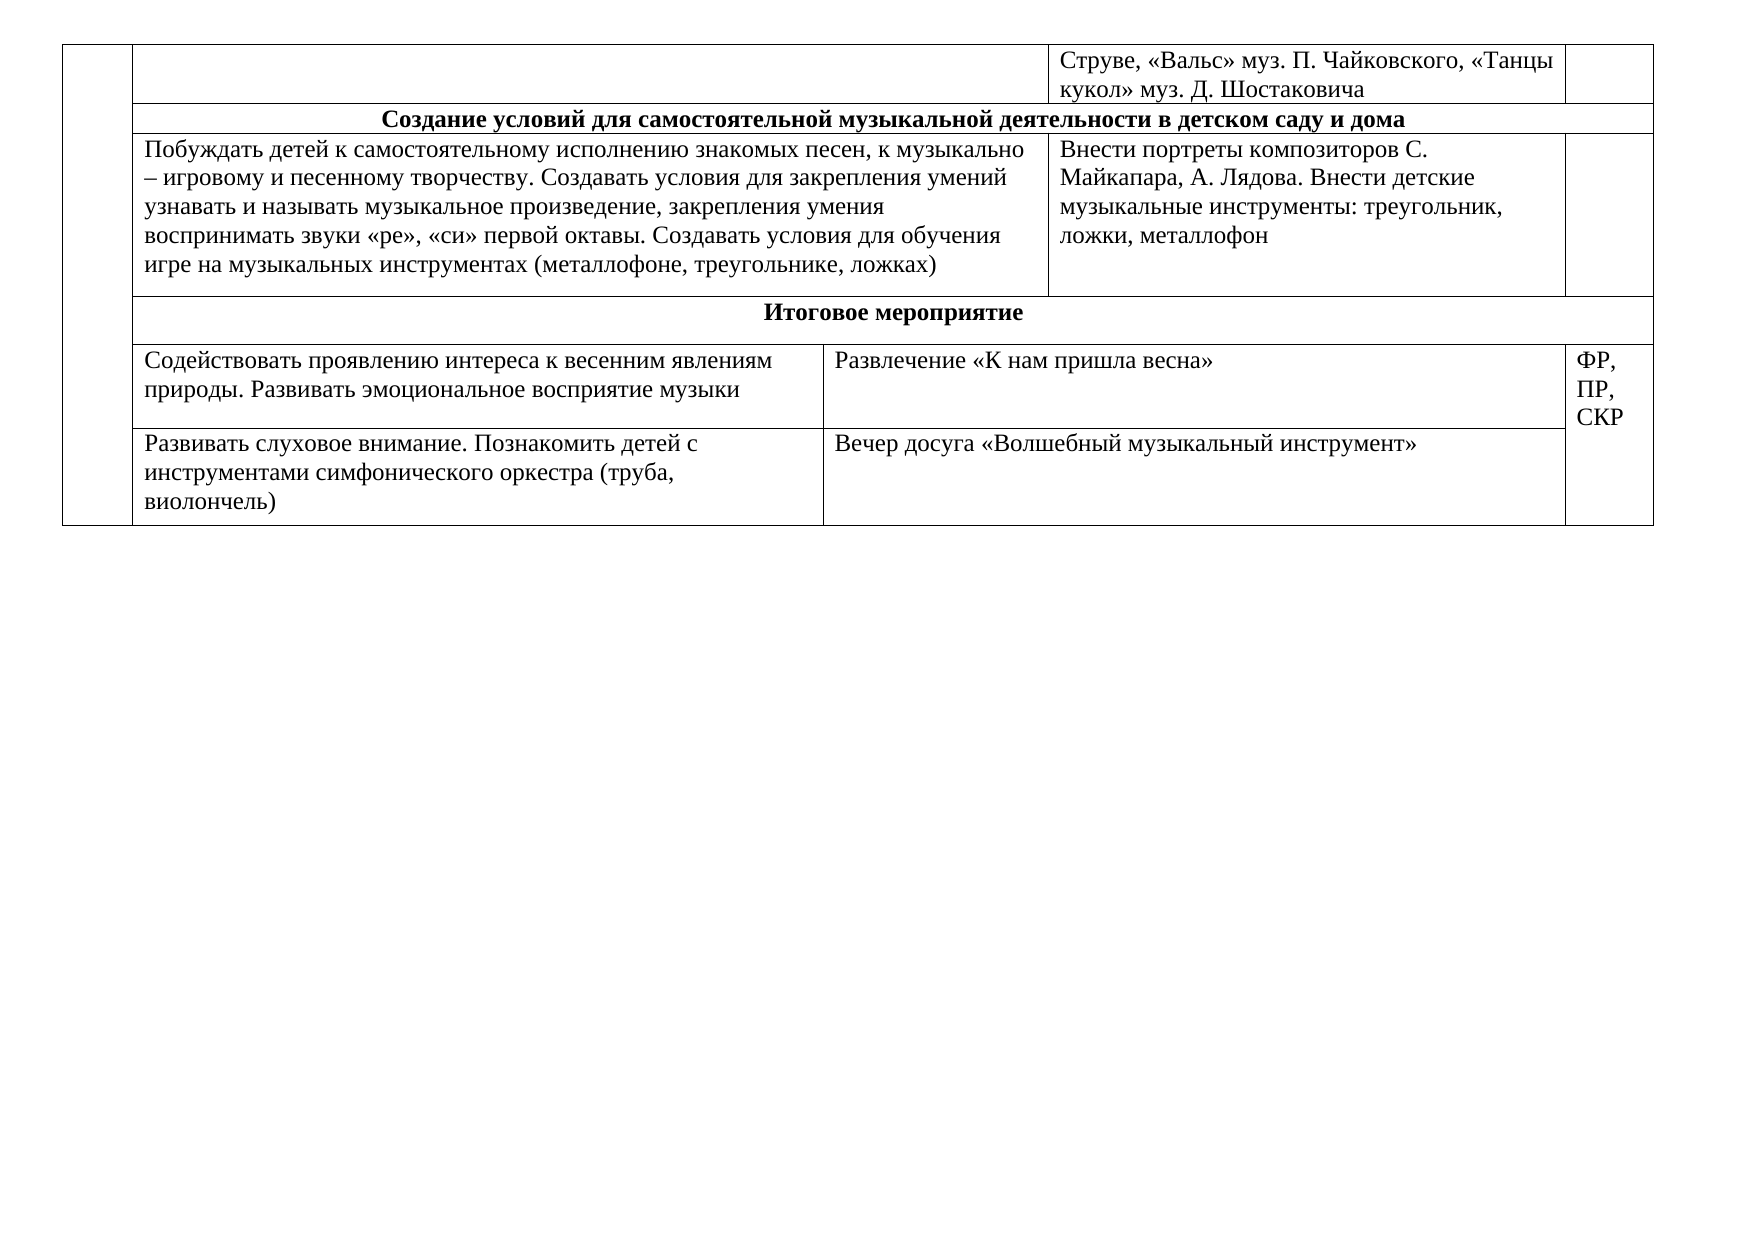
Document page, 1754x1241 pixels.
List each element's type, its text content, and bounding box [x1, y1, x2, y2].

table_cell [1566, 134, 1653, 296]
table_cell Побуждать детей к самостоятельному исполнению знакомых песен, к музыкально – игровому и песенному творчеству. Создавать условия для закрепления умений узнавать и называть музыкальное произведение, закрепления умения воспринимать звуки «ре», «си» первой октавы. Создавать условия для обучения игре на музыкальных инструментах (металлофоне, треугольнике, ложках) [133, 134, 1048, 296]
table_cell [1566, 45, 1653, 103]
table_cell Содействовать проявлению интереса к весенним явлениям природы. Развивать эмоциональное восприятие музыки [133, 345, 823, 427]
table_cell Развивать слуховое внимание. Познакомить детей с инструментами симфонического оркестра (труба, виолончель) [133, 429, 823, 525]
table_cell Развлечение «К нам пришла весна» [824, 345, 1565, 427]
table_cell Вечер досуга «Волшебный музыкальный инструмент» [824, 429, 1565, 525]
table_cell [1049, 45, 1565, 103]
table_cell Внести портреты композиторов С. Майкапара, А. Лядова. Внести детские музыкальные инструменты: треугольник, ложки, металлофон [1049, 134, 1565, 296]
table_cell Итоговое мероприятие [133, 297, 1653, 344]
table_cell Создание условий для самостоятельной музыкальной деятельности в детском саду и дома [133, 104, 1653, 133]
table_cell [133, 45, 1048, 103]
table_cell ФР, ПР, СКР [1566, 345, 1653, 525]
